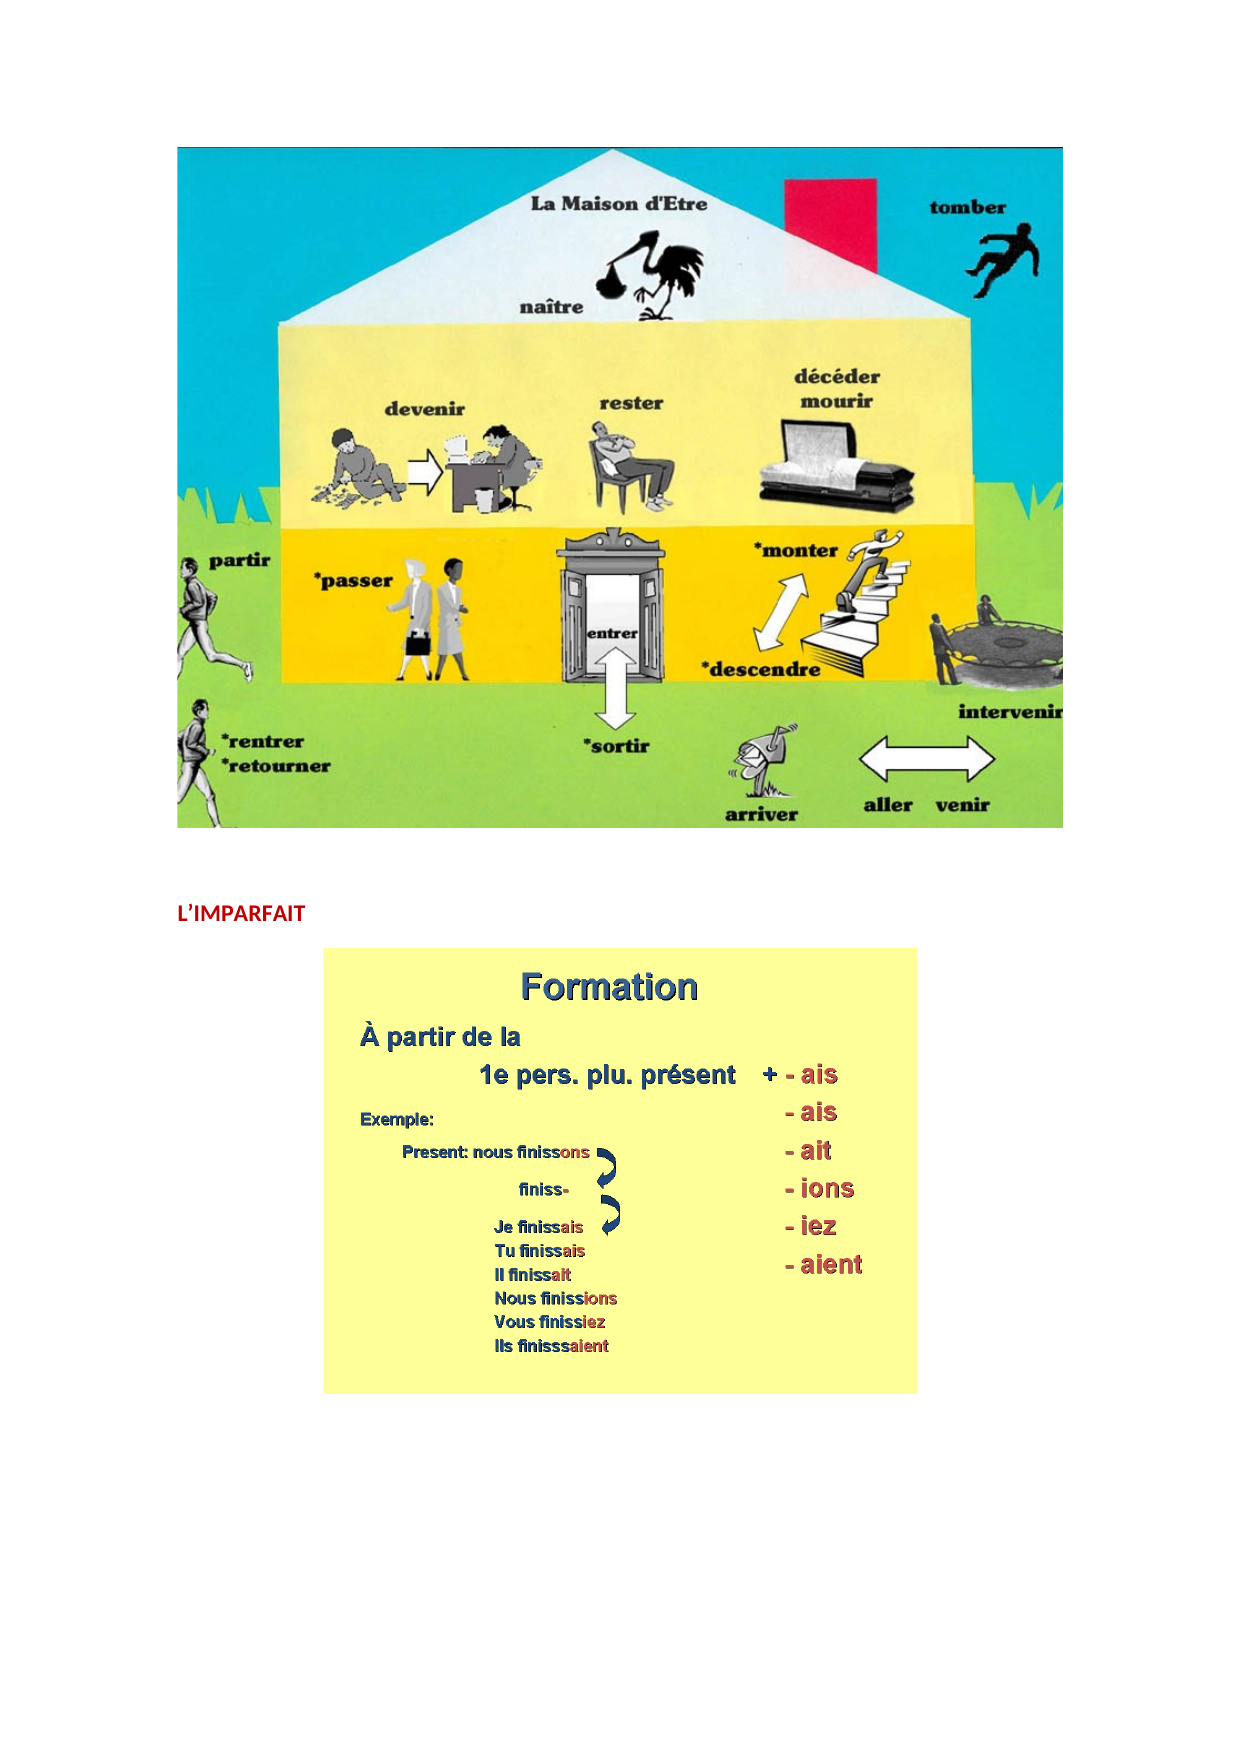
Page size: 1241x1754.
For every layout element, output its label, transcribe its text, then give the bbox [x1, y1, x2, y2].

text L’IMPARFAIT [177, 898, 1063, 928]
picture [323, 948, 917, 1394]
picture [177, 147, 1063, 828]
